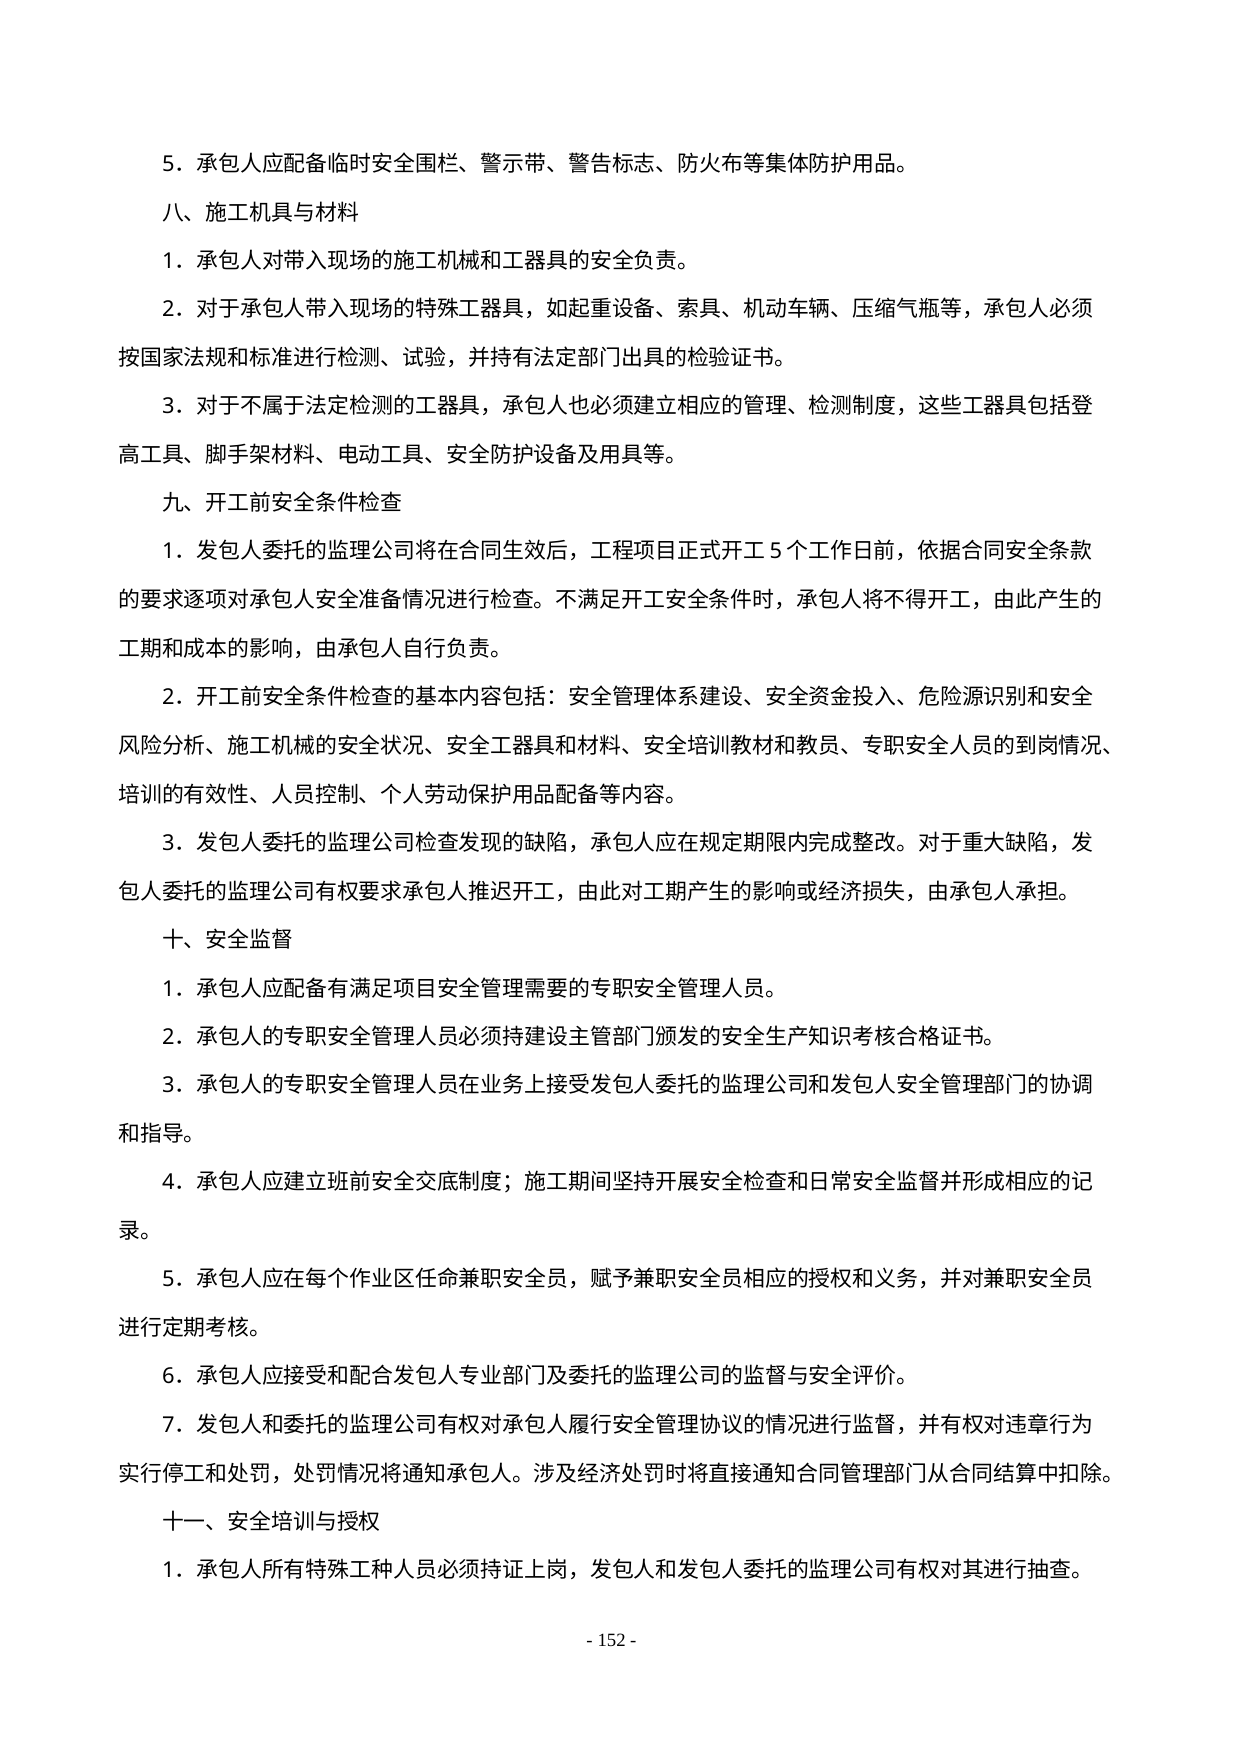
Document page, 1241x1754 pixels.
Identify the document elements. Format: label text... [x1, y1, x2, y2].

text 3．对于不属于法定检测的工器具，承包人也必须建立相应的管理、检测制度，这些工器具包括登高工具、脚手架材料、电动工具、安全防护设备及用具等。 [118, 388, 1104, 469]
text 4．承包人应建立班前安全交底制度；施工期间坚持开展安全检查和日常安全监督并形成相应的记录。 [118, 1164, 1104, 1245]
text 7．发包人和委托的监理公司有权对承包人履行安全管理协议的情况进行监督，并有权对违章行为实行停工和处罚，处罚情况将通知承包人。涉及经济处罚时将直接通知合同管理部门从合同结算中扣除。 [118, 1407, 1104, 1488]
text 2．开工前安全条件检查的基本内容包括：安全管理体系建设、安全资金投入、危险源识别和安全风险分析、施工机械的安全状况、安全工器具和材料、安全培训教材和教员、专职安全人员的到岗情况、培训的有效性、人员控制、个人劳动保护用品配备等内容。 [118, 679, 1104, 809]
text 十、安全监督 [118, 922, 1104, 954]
text 2．对于承包人带入现场的特殊工器具，如起重设备、索具、机动车辆、压缩气瓶等，承包人必须按国家法规和标准进行检测、试验，并持有法定部门出具的检验证书。 [118, 291, 1104, 372]
text 2．承包人的专职安全管理人员必须持建设主管部门颁发的安全生产知识考核合格证书。 [118, 1019, 1104, 1051]
text 八、施工机具与材料 [118, 194, 1104, 227]
text 1．发包人委托的监理公司将在合同生效后，工程项目正式开工5个工作日前，依据合同安全条款的要求逐项对承包人安全准备情况进行检查。不满足开工安全条件时，承包人将不得开工，由此产生的工期和成本的影响，由承包人自行负责。 [118, 533, 1104, 663]
text 1．承包人对带入现场的施工机械和工器具的安全负责。 [118, 242, 1104, 275]
text 6．承包人应接受和配合发包人专业部门及委托的监理公司的监督与安全评价。 [118, 1358, 1104, 1391]
text 1．承包人应配备有满足项目安全管理需要的专职安全管理人员。 [118, 970, 1104, 1003]
text 3．承包人的专职安全管理人员在业务上接受发包人委托的监理公司和发包人安全管理部门的协调和指导。 [118, 1067, 1104, 1148]
text 1．承包人所有特殊工种人员必须持证上岗，发包人和发包人委托的监理公司有权对其进行抽查。承包人要建立特殊工种定期培训和检查计划，这些工种包括但不限于：机动车驾驶员、焊工、起重工、电工等。 [118, 1552, 1104, 1584]
text 3．发包人委托的监理公司检查发现的缺陷，承包人应在规定期限内完成整改。对于重大缺陷，发包人委托的监理公司有权要求承包人推迟开工，由此对工期产生的影响或经济损失，由承包人承担。 [118, 825, 1104, 906]
text 九、开工前安全条件检查 [118, 485, 1104, 517]
text 十一、安全培训与授权 [118, 1504, 1104, 1536]
text 5．承包人应在每个作业区任命兼职安全员，赋予兼职安全员相应的授权和义务，并对兼职安全员进行定期考核。 [118, 1261, 1104, 1342]
text 5．承包人应配备临时安全围栏、警示带、警告标志、防火布等集体防护用品。 [118, 146, 1104, 178]
